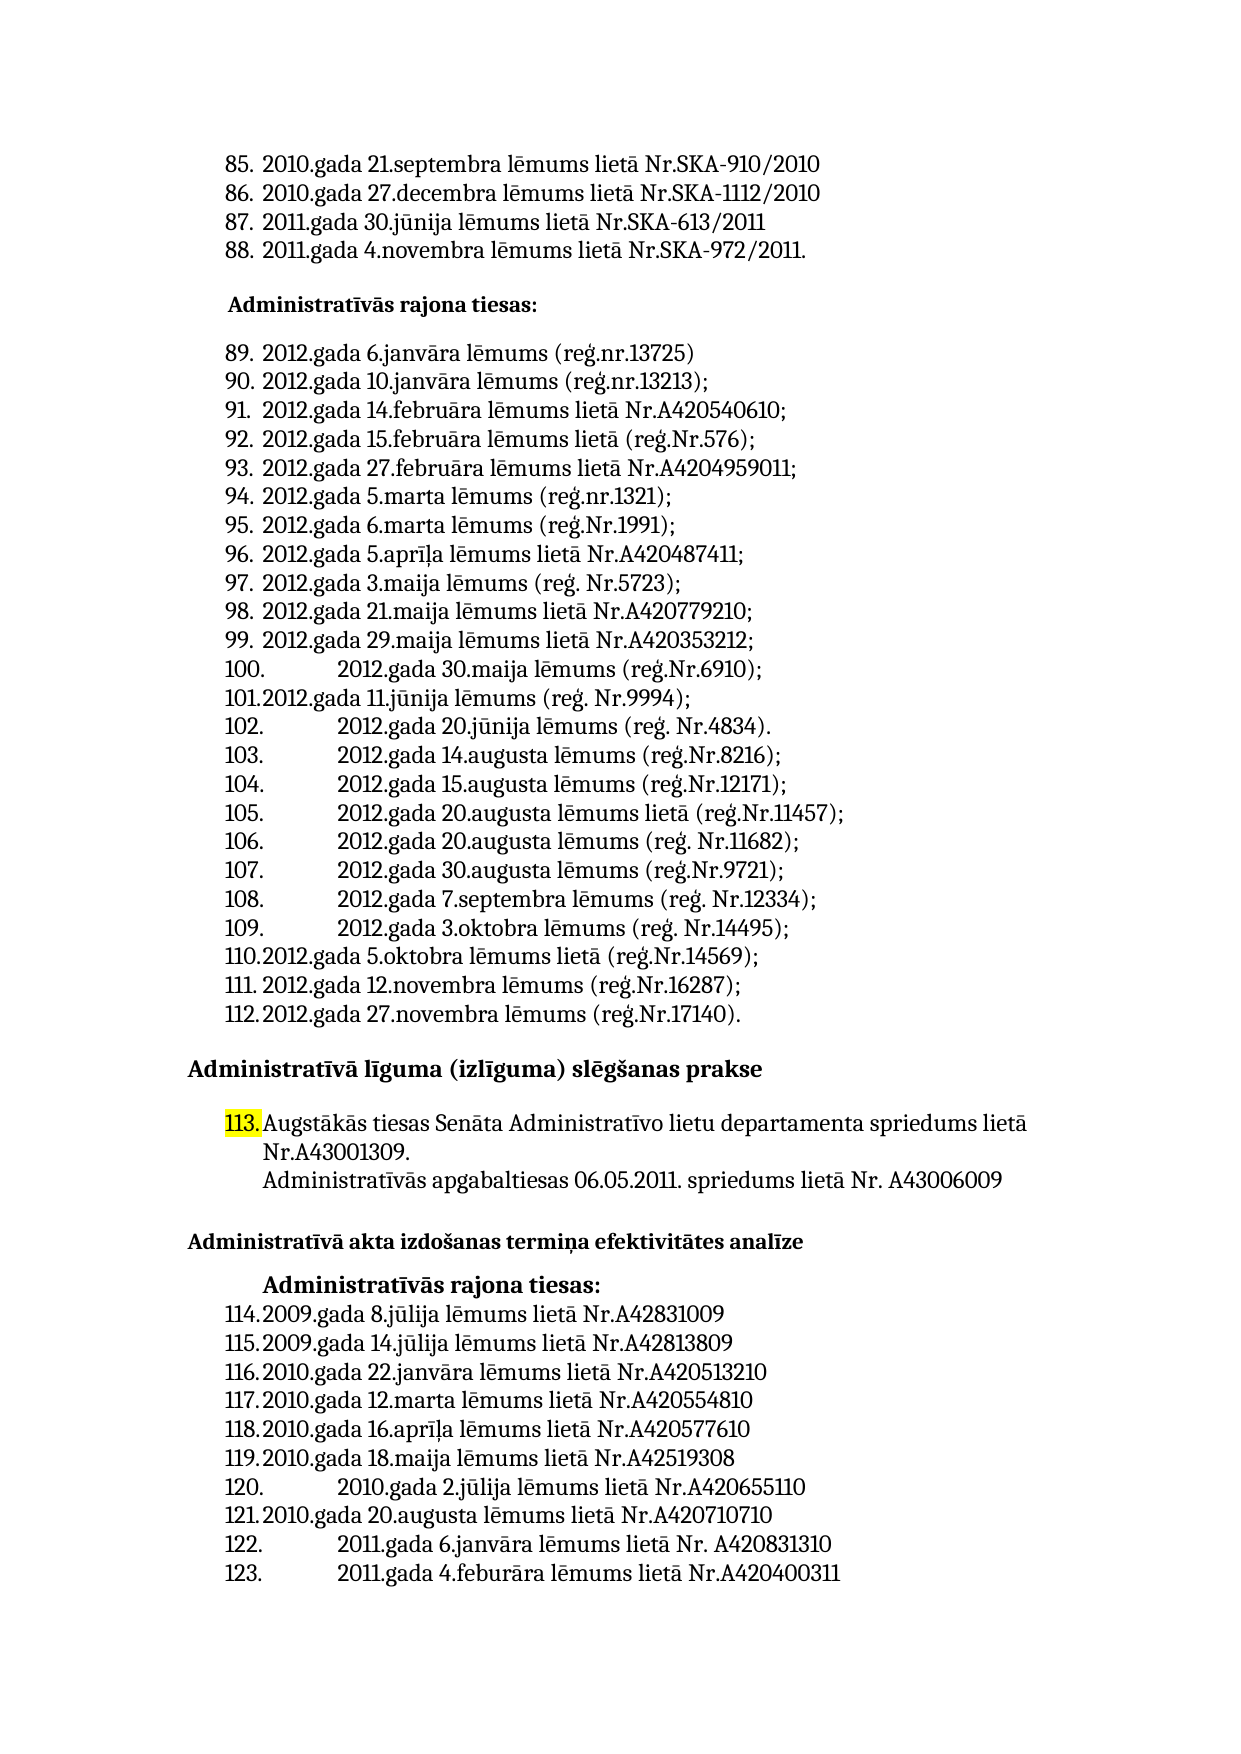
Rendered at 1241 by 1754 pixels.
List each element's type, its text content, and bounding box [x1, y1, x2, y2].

list 2009.gada 14.jūlija lēmums lietā Nr.A42813809 [225, 1329, 1167, 1357]
list 2012.gada 6.marta lēmums (reģ.Nr.1991); [225, 511, 1167, 540]
list 2009.gada 8.jūlija lēmums lietā Nr.A42831009 [225, 1300, 1167, 1329]
list Augstākās tiesas Senāta Administratīvo lietu departamenta spriedums lietā Nr.A43001309. Administratīvās apgabaltiesas 06.05.2011. spriedums lietā Nr. A43006009 [225, 1109, 1167, 1195]
list 2011.gada 6.janvāra lēmums lietā Nr. A420831310 [225, 1530, 1167, 1559]
list 2012.gada 5.aprīļa lēmums lietā Nr.A420487411; [225, 540, 1167, 568]
list 2012.gada 6.janvāra lēmums (reģ.nr.13725) [225, 338, 1167, 367]
list 2010.gada 2.jūlija lēmums lietā Nr.A420655110 [225, 1472, 1167, 1501]
list 2012.gada 14.augusta lēmums (reģ.Nr.8216); [225, 741, 1167, 770]
list 2011.gada 4.feburāra lēmums lietā Nr.A420400311 [225, 1559, 1167, 1587]
list 2010.gada 27.decembra lēmums lietā Nr.SKA-1112/2010 [225, 179, 1167, 207]
list 2012.gada 27.novembra lēmums (reģ.Nr.17140). [225, 1000, 1167, 1028]
list 2012.gada 21.maija lēmums lietā Nr.A420779210; [225, 597, 1167, 626]
list 2012.gada 15.februāra lēmums lietā (reģ.Nr.576); [225, 425, 1167, 453]
list 2010.gada 12.marta lēmums lietā Nr.A420554810 [225, 1386, 1167, 1415]
list 2012.gada 15.augusta lēmums (reģ.Nr.12171); [225, 770, 1167, 798]
list 2012.gada 29.maija lēmums lietā Nr.A420353212; [225, 626, 1167, 655]
list 2010.gada 16.aprīļa lēmums lietā Nr.A420577610 [225, 1415, 1167, 1444]
list 2010.gada 20.augusta lēmums lietā Nr.A420710710 [225, 1501, 1167, 1530]
list 2011.gada 30.jūnija lēmums lietā Nr.SKA-613/2011 [225, 207, 1167, 236]
list 2012.gada 27.februāra lēmums lietā Nr.A4204959011; [225, 453, 1167, 482]
list Administratīvās rajona tiesas: [262, 1271, 1167, 1300]
list 2012.gada 5.oktobra lēmums lietā (reģ.Nr.14569); [225, 942, 1167, 971]
list 2012.gada 3.oktobra lēmums (reģ. Nr.14495); [225, 913, 1167, 942]
text Administratīvās rajona tiesas: [187, 291, 1167, 318]
list 2012.gada 14.februāra lēmums lietā Nr.A420540610; [225, 396, 1167, 425]
text Administratīvā līguma (izlīguma) slēgšanas prakse [187, 1055, 1167, 1084]
list 2012.gada 11.jūnija lēmums (reģ. Nr.9994); [225, 683, 1167, 712]
list 2010.gada 22.janvāra lēmums lietā Nr.A420513210 [225, 1357, 1167, 1386]
list 2012.gada 20.augusta lēmums (reģ. Nr.11682); [225, 827, 1167, 856]
list 2012.gada 10.janvāra lēmums (reģ.nr.13213); [225, 367, 1167, 396]
list 2012.gada 5.marta lēmums (reģ.nr.1321); [225, 482, 1167, 511]
list 2012.gada 30.augusta lēmums (reģ.Nr.9721); [225, 856, 1167, 885]
list 2010.gada 21.septembra lēmums lietā Nr.SKA-910/2010 [225, 150, 1167, 179]
list 2012.gada 20.augusta lēmums lietā (reģ.Nr.11457); [225, 798, 1167, 827]
list 2012.gada 30.maija lēmums (reģ.Nr.6910); [225, 655, 1167, 683]
list 2012.gada 3.maija lēmums (reģ. Nr.5723); [225, 568, 1167, 597]
list 2012.gada 20.jūnija lēmums (reģ. Nr.4834). [225, 712, 1167, 741]
text Administratīvā akta izdošanas termiņa efektivitātes analīze [187, 1228, 1167, 1255]
list 2012.gada 12.novembra lēmums (reģ.Nr.16287); [225, 971, 1167, 1000]
list 2011.gada 4.novembra lēmums lietā Nr.SKA-972/2011. [225, 236, 1167, 265]
list 2012.gada 7.septembra lēmums (reģ. Nr.12334); [225, 885, 1167, 913]
list 2010.gada 18.maija lēmums lietā Nr.A42519308 [225, 1444, 1167, 1472]
